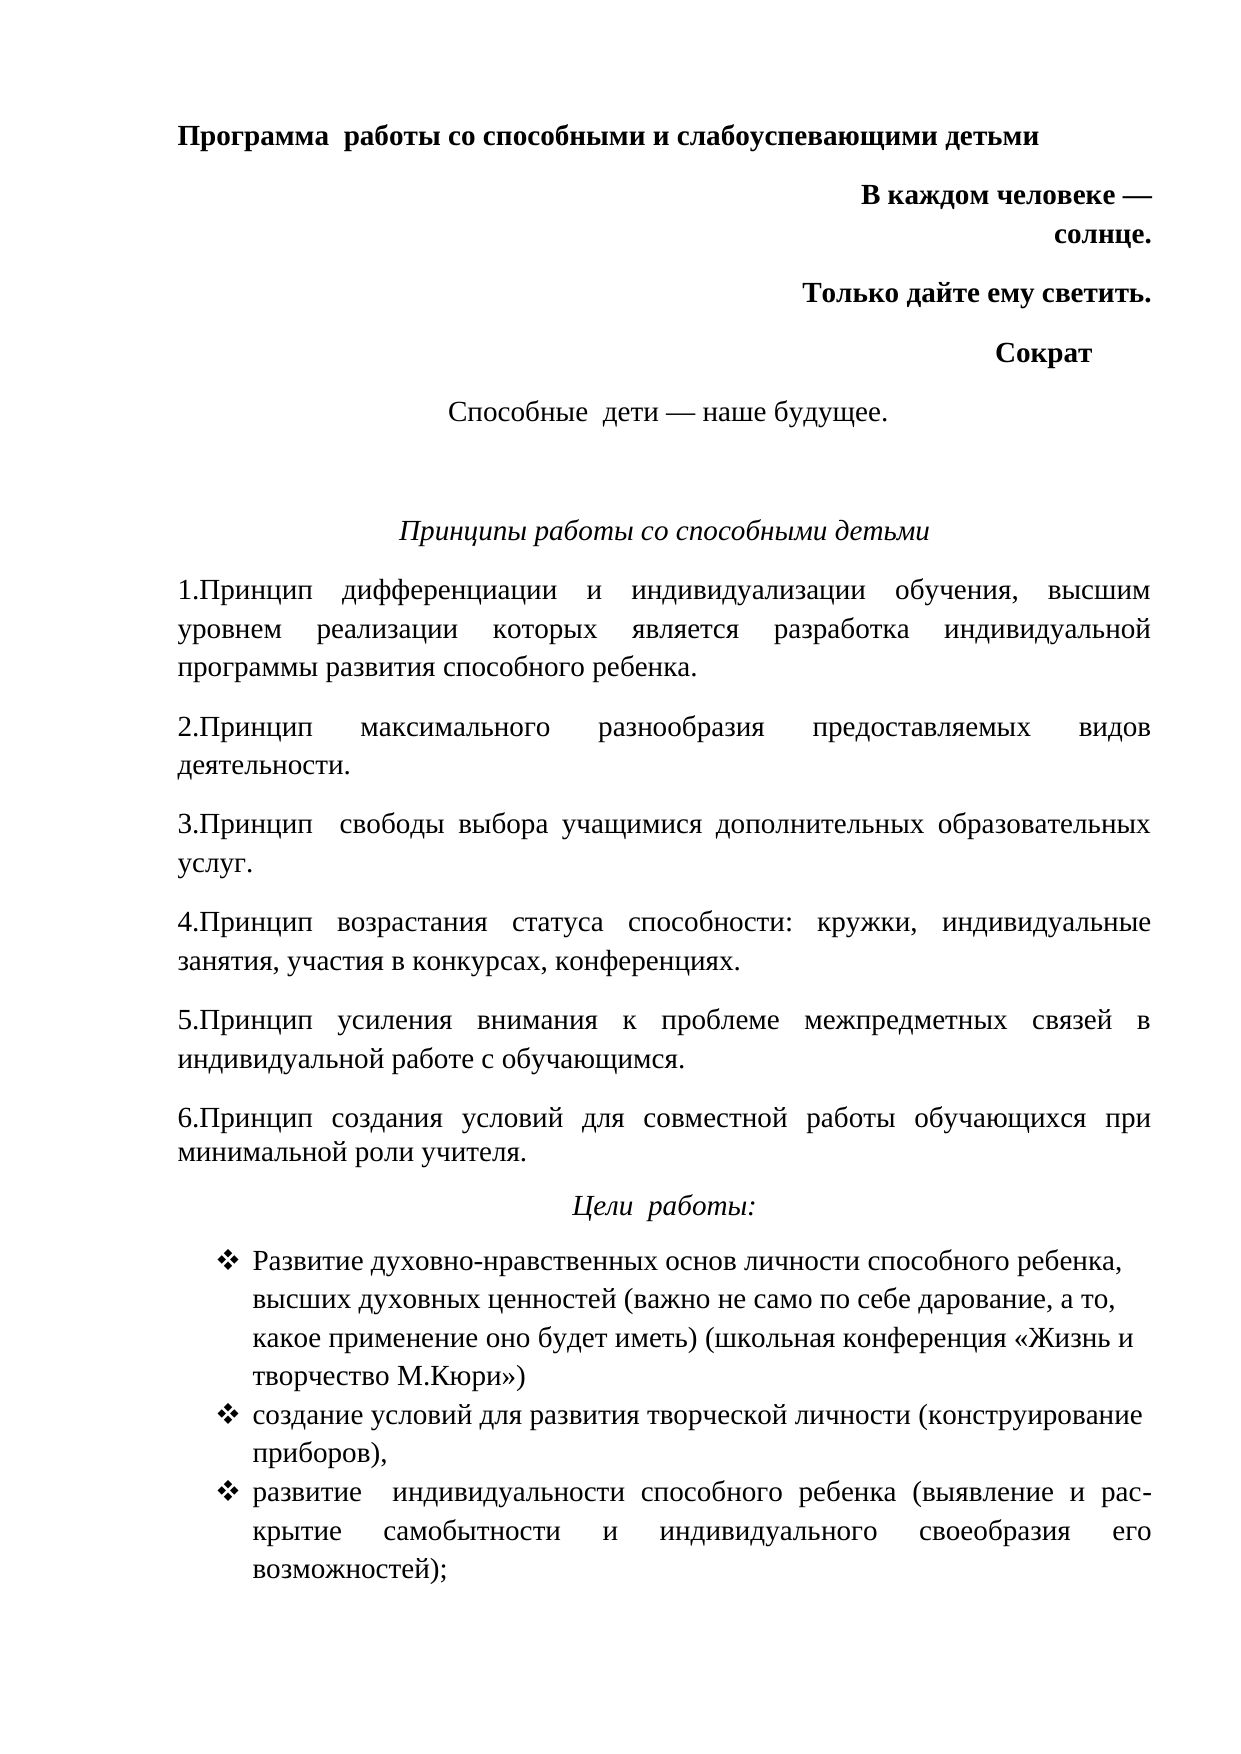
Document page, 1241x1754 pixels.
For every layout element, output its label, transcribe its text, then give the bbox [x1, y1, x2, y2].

text Принципы работы со способными детьми [177, 513, 1152, 546]
text 1.Принцип дифференциации и индивидуализации обучения, высшим уровнем реализации которых является разработка индивидуальной программы развития способного ребенка. [177, 572, 1152, 683]
list Развитие духовно-нравственных основ личности способного ребенка, высших духовных ценностей (важно не само по себе дарование, а то, какое применение оно будет иметь) (школьная конференция «Жизнь и творчество М.Кюри») [215, 1243, 1152, 1392]
text Программа работы со способными и слабоуспевающими детьми [177, 118, 1152, 152]
text 4.Принцип возрастания статуса способности: кружки, индивидуальные занятия, участия в конкурсах, конференциях. [177, 904, 1152, 977]
text 5.Принцип усиления внимания к проблеме межпредметных связей в индивидуальной работе с обучающимся. [177, 1002, 1152, 1074]
text Цели работы: [177, 1188, 1152, 1222]
text 3.Принцип свободы выбора учащимися дополнительных образовательных услуг. [177, 807, 1152, 879]
text Способные дети — наше будущее. [177, 394, 1152, 428]
text 2.Принцип максимального разнообразия предоставляемых видов деятельности. [177, 709, 1152, 781]
text 6.Принцип создания условий для совместной работы обучающихся при минимальной роли учителя. [177, 1100, 1152, 1167]
text В каждом человеке — солнце. [177, 177, 1152, 249]
list создание условий для развития творческой личности (конструирование приборов), [215, 1397, 1152, 1469]
text Сократ [177, 335, 1152, 368]
text Только дайте ему светить. [177, 275, 1152, 309]
list развитие индивидуальности способного ребенка (выявление и раскрытие самобытности и индивидуального своеобразия его возможностей); [215, 1474, 1152, 1585]
